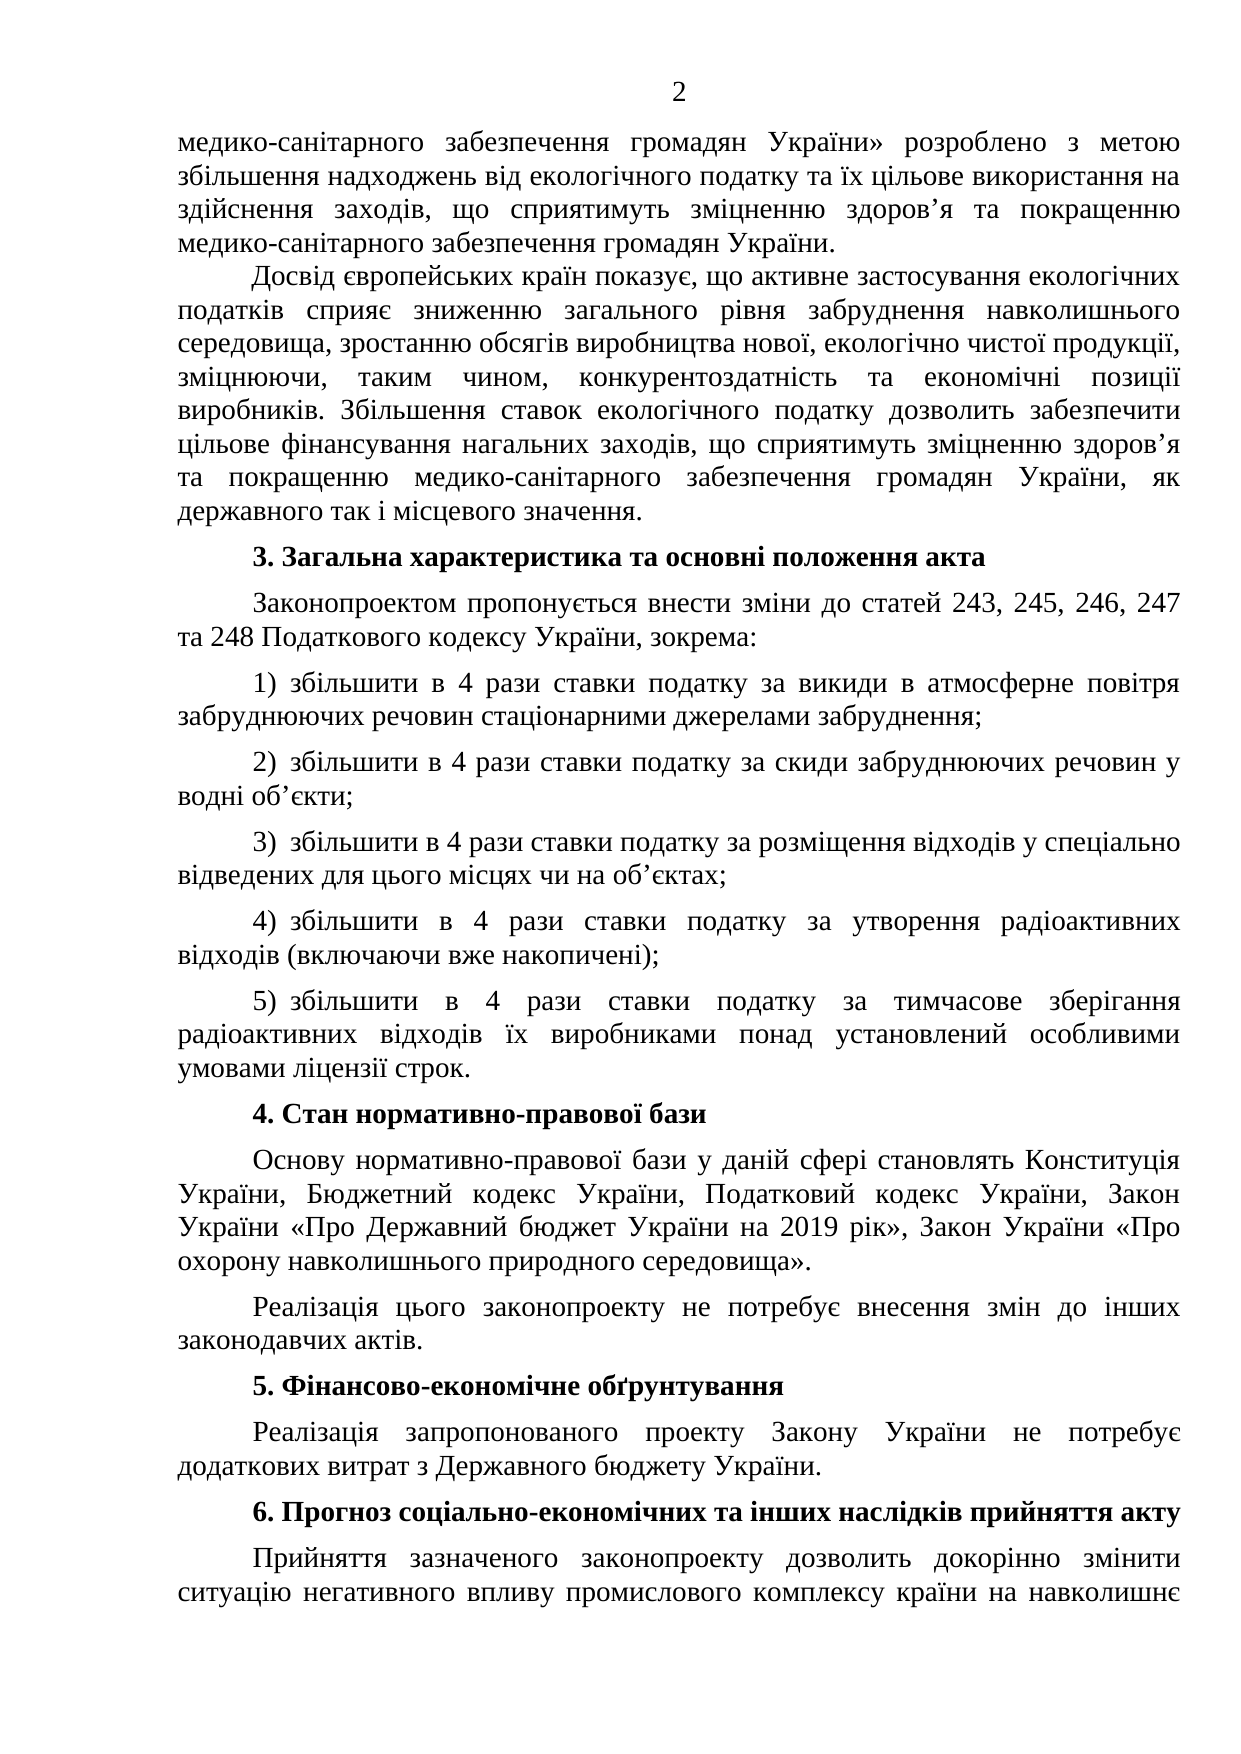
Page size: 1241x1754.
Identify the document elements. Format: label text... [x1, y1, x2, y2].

text Реалізація цього законопроекту не потребує внесення змін до інших законодавчих актів. [177, 1289, 1181, 1356]
text 4. Стан нормативно-правової бази [177, 1096, 1181, 1130]
text 5. Фінансово-економічне обґрунтування [177, 1368, 1181, 1402]
text Законопроектом пропонується внести зміни до статей 243, 245, 246, 247 та 248 Податкового кодексу України, зокрема: [177, 585, 1181, 652]
text Реалізація запропонованого проекту Закону України не потребує додаткових витрат з Державного бюджету України. [177, 1414, 1181, 1482]
text Основу нормативно-правової бази у даній сфері становлять Конституція України, Бюджетний кодекс України, Податковий кодекс України, Закон України «Про Державний бюджет України на 2019 рік», Закон України «Про охорону навколишнього природного середовища». [177, 1142, 1181, 1276]
list збільшити в 4 рази ставки податку за скиди забруднюючих речовин у водні об’єкти; [177, 744, 1181, 811]
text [177, 124, 1181, 258]
list збільшити в 4 рази ставки податку за викиди в атмосферне повітря забруднюючих речовин стаціонарними джерелами забруднення; [177, 665, 1181, 732]
list збільшити в 4 рази ставки податку за тимчасове зберігання радіоактивних відходів їх виробниками понад установлений особливими умовами ліцензії строк. [177, 983, 1181, 1084]
list збільшити в 4 рази ставки податку за розміщення відходів у спеціально відведених для цього місцях чи на об’єктах; [177, 824, 1181, 891]
list збільшити в 4 рази ставки податку за утворення радіоактивних відходів (включаючи вже накопичені); [177, 903, 1181, 971]
text 6. Прогноз соціально-економічних та інших наслідків прийняття акту [177, 1494, 1181, 1528]
text Досвід європейських країн показує, що активне застосування екологічних податків сприяє зниженню загального рівня забруднення навколишнього середовища, зростанню обсягів виробництва нової, екологічно чистої продукції, зміцнюючи, таким чином, конкурентоздатність та економічні позиції виробників. Збільшення ставок екологічного податку дозволить забезпечити цільове фінансування нагальних заходів, що сприятимуть зміцненню здоров’я та покращенню медико-санітарного забезпечення громадян України, як державного так і місцевого значення. [177, 258, 1181, 527]
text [177, 1540, 1181, 1607]
text 3. Загальна характеристика та основні положення акта [177, 539, 1181, 573]
